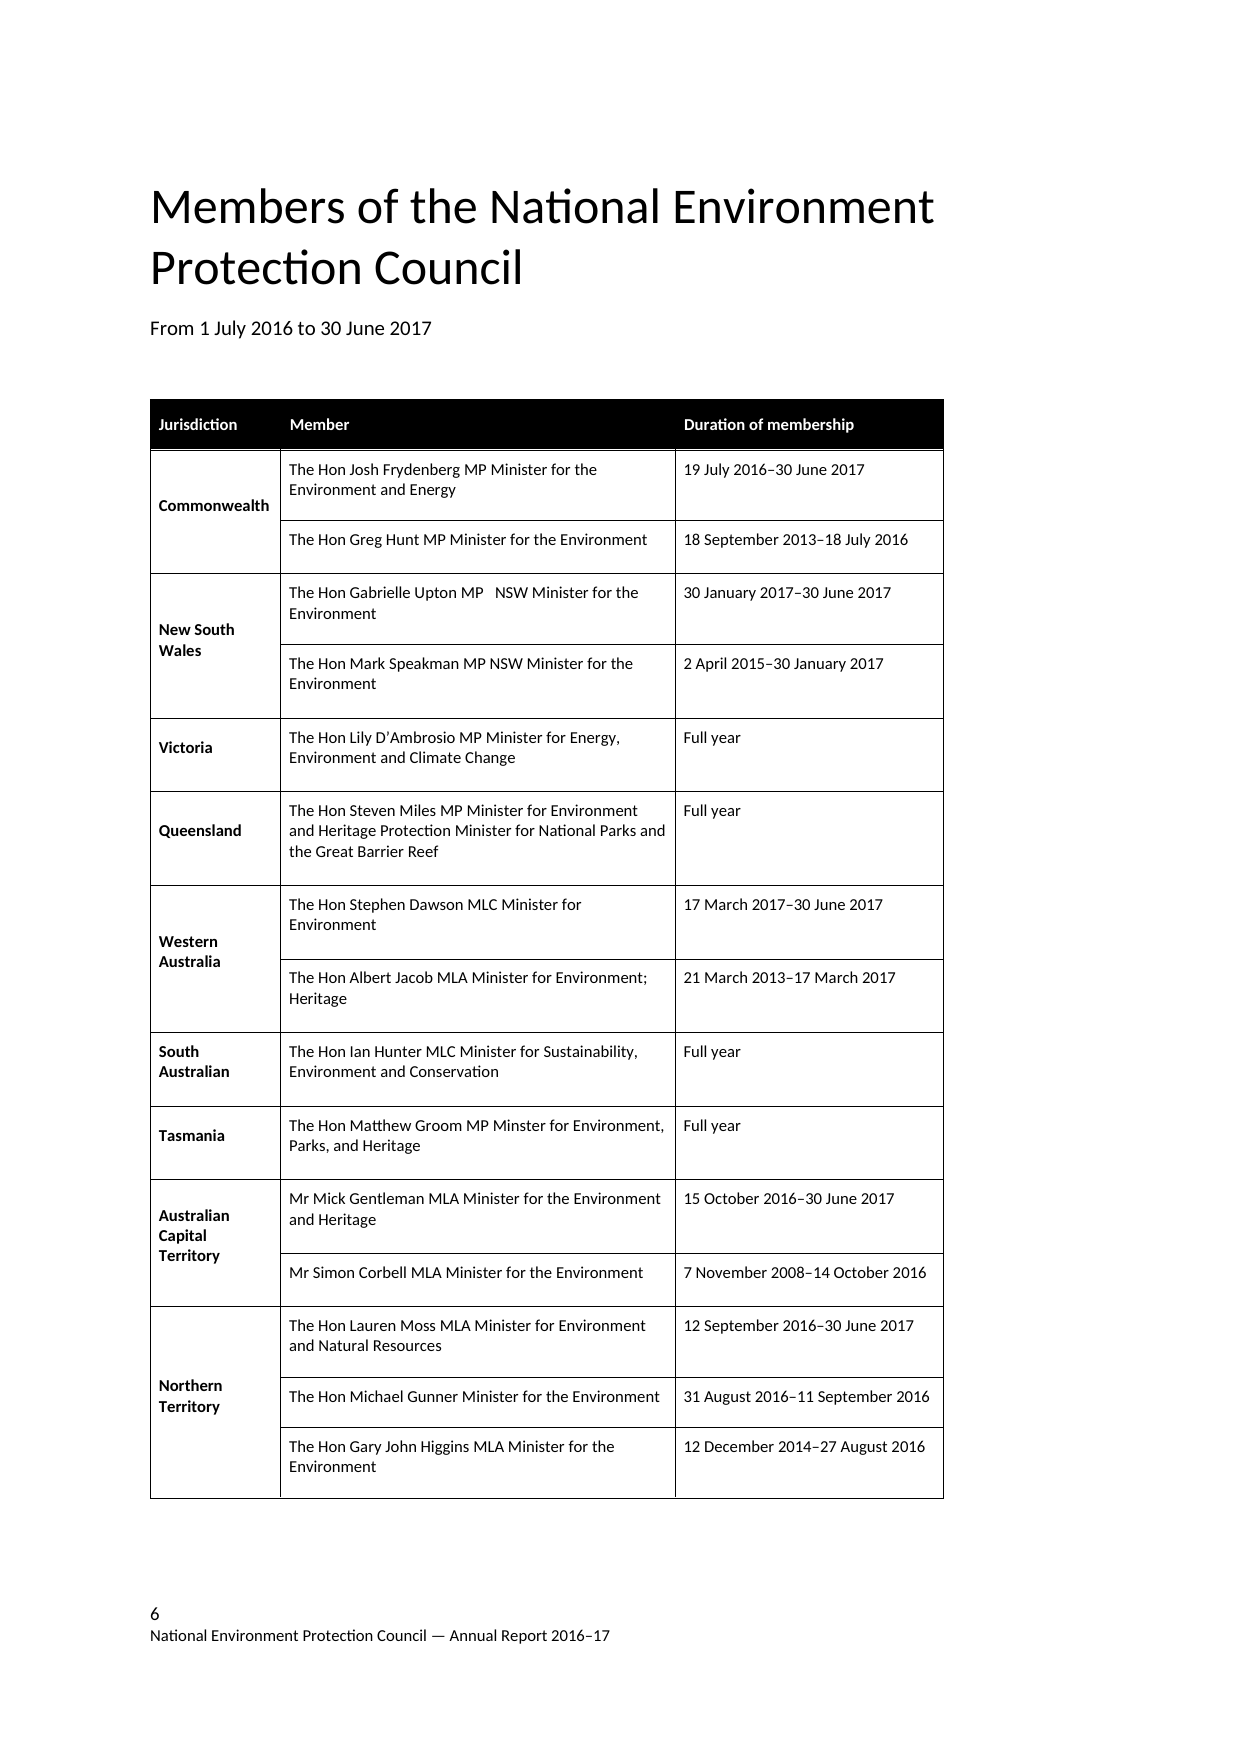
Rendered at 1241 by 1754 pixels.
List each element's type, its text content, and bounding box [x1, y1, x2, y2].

table_cell The Hon Gary John Higgins MLA Minister for the Environment [281, 1428, 675, 1497]
table_cell Mr Mick Gentleman MLA Minister for the Environment and Heritage [281, 1180, 675, 1253]
table_cell The Hon Mark Speakman MP NSW Minister for the Environment [281, 645, 675, 717]
table_cell Full year [676, 1107, 943, 1179]
table_cell Queensland [151, 792, 280, 885]
table_header Duration of membership [676, 400, 943, 449]
table_header Jurisdiction [151, 400, 280, 449]
table_cell 31 August 2016–11 September 2016 [676, 1378, 943, 1427]
table_cell The Hon Gabrielle Upton MP NSW Minister for the Environment [281, 574, 675, 644]
table_cell 30 January 2017–30 June 2017 [676, 574, 943, 644]
table_cell 17 March 2017–30 June 2017 [676, 886, 943, 958]
table_cell Mr Simon Corbell MLA Minister for the Environment [281, 1254, 675, 1306]
table_cell Western Australia [151, 886, 280, 1032]
table_cell The Hon Greg Hunt MP Minister for the Environment [281, 521, 675, 573]
table_cell South Australian [151, 1033, 280, 1106]
table_cell 12 December 2014–27 August 2016 [676, 1428, 943, 1497]
table_cell The Hon Albert Jacob MLA Minister for Environment; Heritage [281, 960, 675, 1032]
table_cell 2 April 2015–30 January 2017 [676, 645, 943, 717]
table_cell Full year [676, 792, 943, 885]
table_cell Full year [676, 719, 943, 791]
table_cell The Hon Steven Miles MP Minister for Environment and Heritage Protection Minister for National Parks and the Great Barrier Reef [281, 792, 675, 885]
table_header Member [281, 400, 675, 449]
table_cell Victoria [151, 719, 280, 791]
table_cell The Hon Josh Frydenberg MP Minister for the Environment and Energy [281, 451, 675, 520]
table_cell 15 October 2016–30 June 2017 [676, 1180, 943, 1253]
table_cell The Hon Lauren Moss MLA Minister for Environment and Natural Resources [281, 1307, 675, 1376]
table_cell The Hon Stephen Dawson MLC Minister for Environment [281, 886, 675, 958]
text From 1 July 2016 to 30 June 2017 [150, 315, 1090, 340]
table_cell New South Wales [151, 574, 280, 717]
table_cell 21 March 2013–17 March 2017 [676, 960, 943, 1032]
table_cell Full year [676, 1033, 943, 1106]
subtitle Members of the National Environment Protection Council [150, 175, 1090, 297]
table_cell The Hon Lily D’Ambrosio MP Minister for Energy, Environment and Climate Change [281, 719, 675, 791]
table_cell Northern Territory [151, 1307, 280, 1497]
table_cell Commonwealth [151, 451, 280, 573]
table_cell 7 November 2008–14 October 2016 [676, 1254, 943, 1306]
table_cell 12 September 2016–30 June 2017 [676, 1307, 943, 1376]
table_cell Tasmania [151, 1107, 280, 1179]
table_cell The Hon Michael Gunner Minister for the Environment [281, 1378, 675, 1427]
table_cell Australian Capital Territory [151, 1180, 280, 1306]
table_cell The Hon Matthew Groom MP Minster for Environment, Parks, and Heritage [281, 1107, 675, 1179]
table_cell 19 July 2016–30 June 2017 [676, 451, 943, 520]
table_cell 18 September 2013–18 July 2016 [676, 521, 943, 573]
table_cell The Hon Ian Hunter MLC Minister for Sustainability, Environment and Conservation [281, 1033, 675, 1106]
